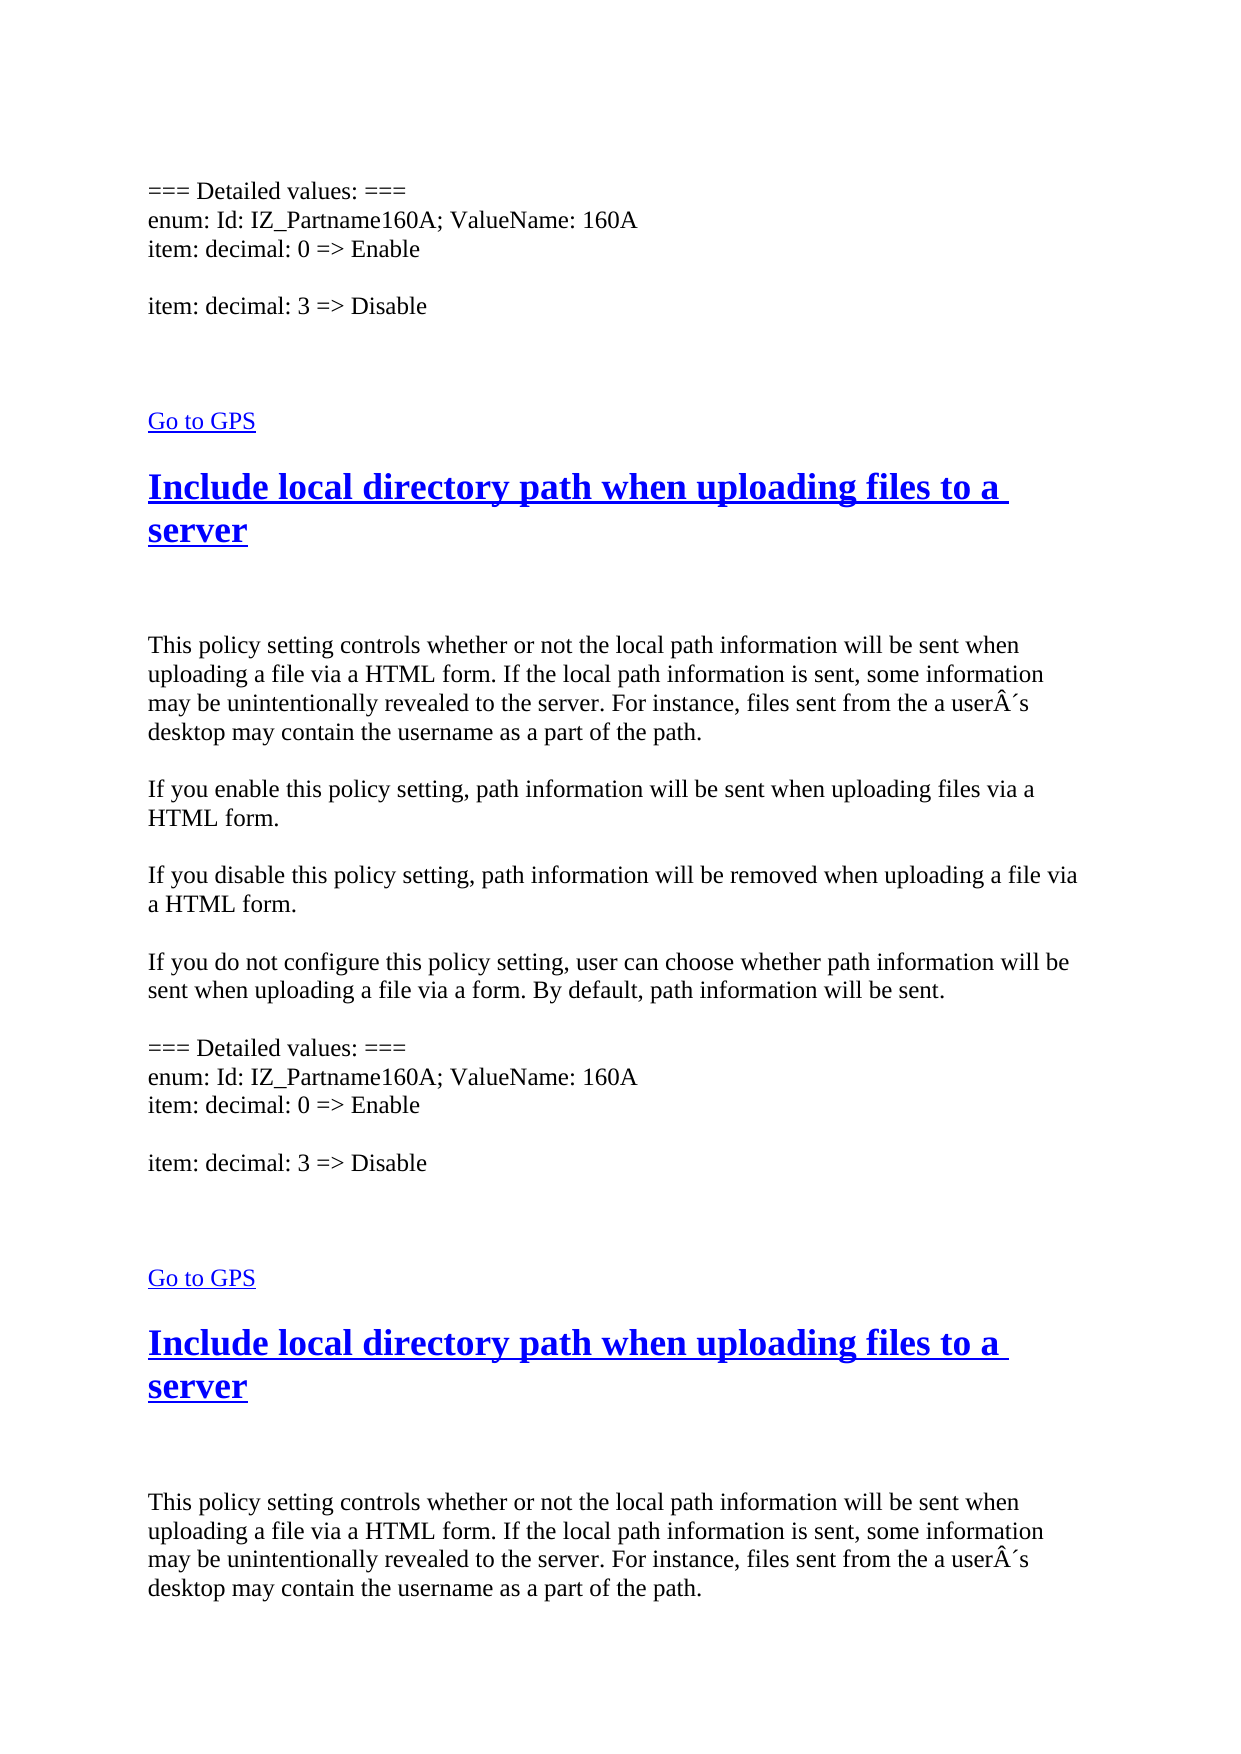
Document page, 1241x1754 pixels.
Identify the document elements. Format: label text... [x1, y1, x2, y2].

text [148, 148, 1093, 435]
text Include local directory path when uploading files to a server [148, 1321, 1093, 1407]
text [148, 1487, 1093, 1631]
text Include local directory path when uploading files to a server [148, 464, 1093, 551]
